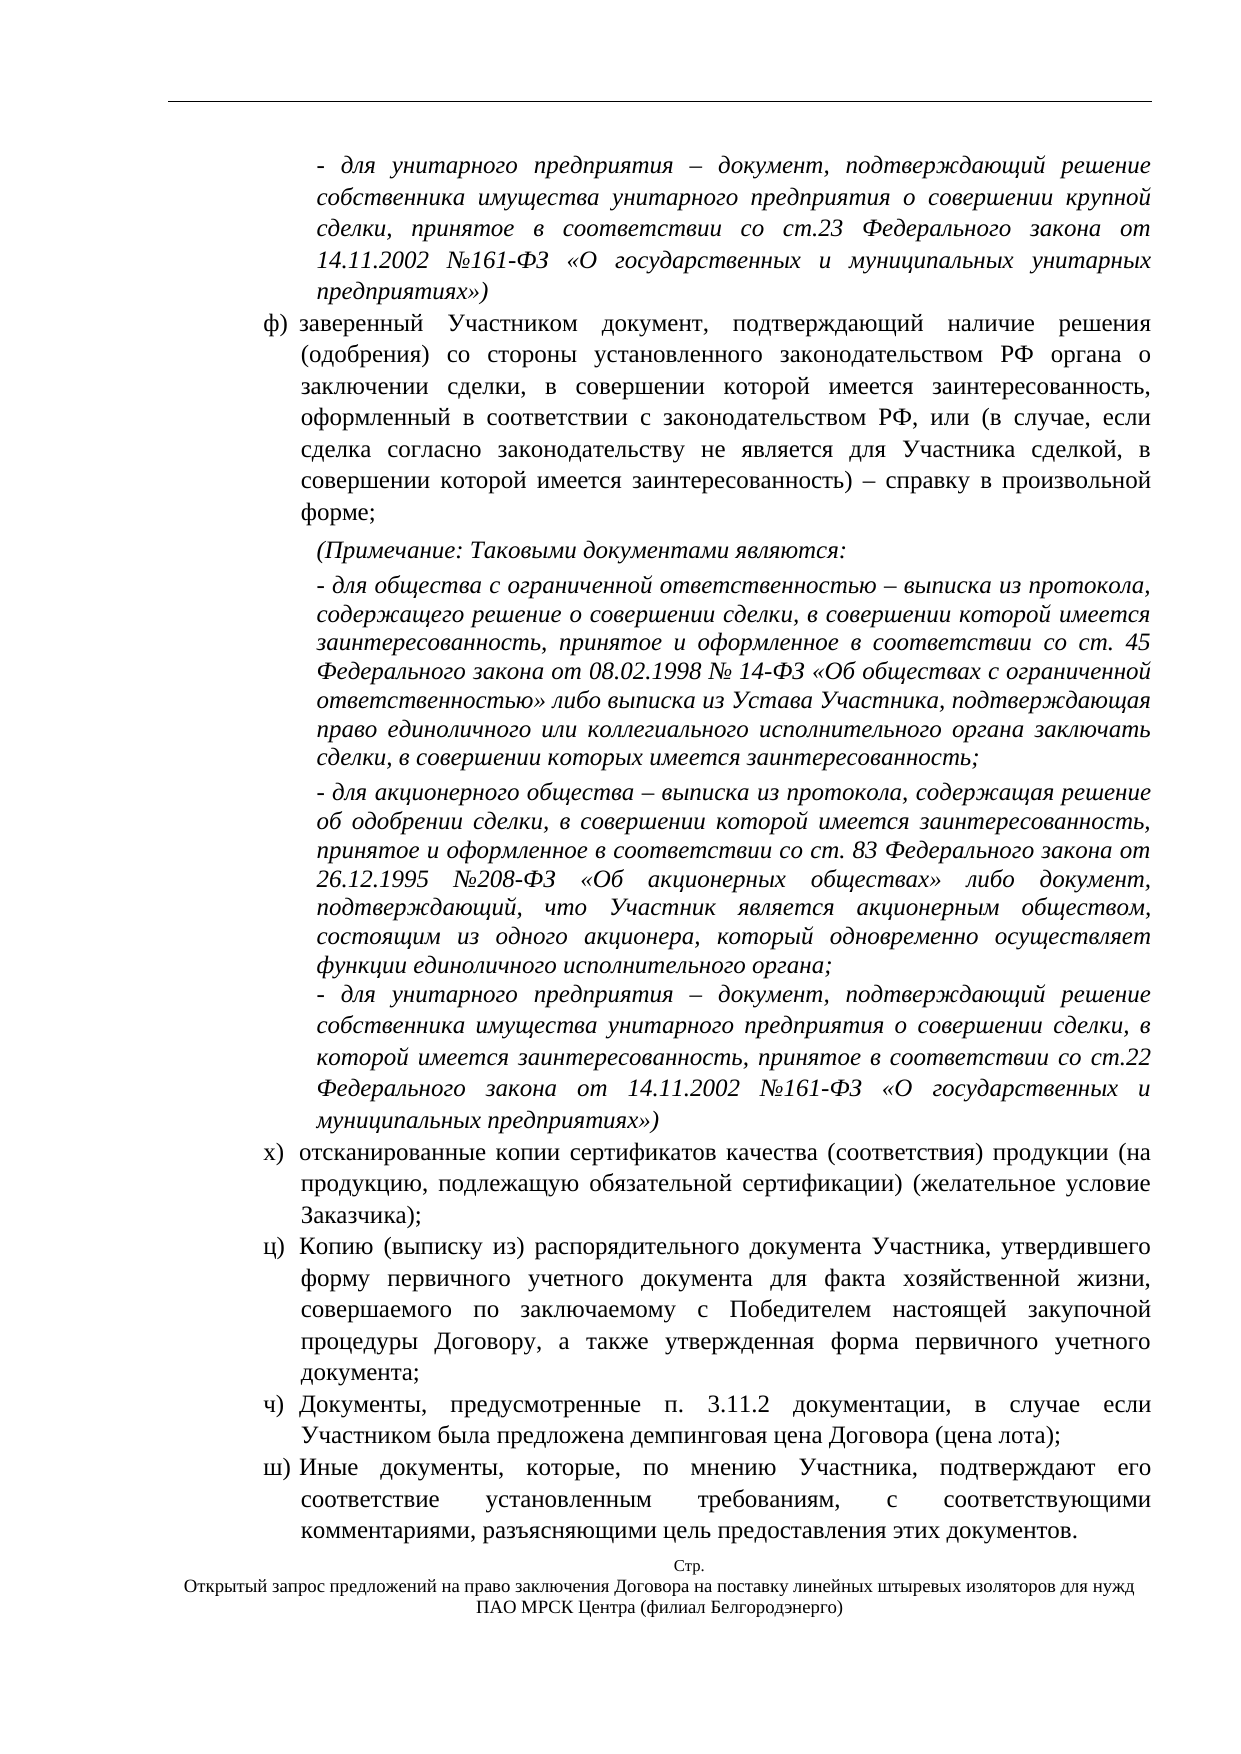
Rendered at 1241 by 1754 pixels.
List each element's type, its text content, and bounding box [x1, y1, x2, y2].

list (Примечание: Таковыми документами являются: [316, 535, 1152, 564]
list - для унитарного предприятия – документ, подтверждающий решение собственника имущества унитарного предприятия о совершении сделки, в которой имеется заинтересованность, принятое в соответствии со ст.22 Федерального закона от 14.11.2002 №161-ФЗ «О государственных и муниципальных предприятиях») [316, 979, 1152, 1134]
list отсканированные копии сертификатов качества (соответствия) продукции (на продукцию, подлежащую обязательной сертификации) (желательное условие Заказчика); [263, 1137, 1152, 1228]
list - для акционерного общества – выписка из протокола, содержащая решение об одобрении сделки, в совершении которой имеется заинтересованность, принятое и оформленное в соответствии со ст. 83 Федерального закона от 26.12.1995 №208-ФЗ «Об акционерных обществах» либо документ, подтверждающий, что Участник является акционерным обществом, состоящим из одного акционера, который одновременно осуществляет функции единоличного исполнительного органа; [316, 777, 1152, 979]
list Копию (выписку из) распорядительного документа Участника, утвердившего форму первичного учетного документа для факта хозяйственной жизни, совершаемого по заключаемому с Победителем настоящей закупочной процедуры Договору, а также утвержденная форма первичного учетного документа; [263, 1231, 1152, 1386]
list - для общества с ограниченной ответственностью – выписка из протокола, содержащего решение о совершении сделки, в совершении которой имеется заинтересованность, принятое и оформленное в соответствии со ст. 45 Федерального закона от 08.02.1998 № 14-ФЗ «Об обществах с ограниченной ответственностью» либо выписка из Устава Участника, подтверждающая право единоличного или коллегиального исполнительного органа заключать сделки, в совершении которых имеется заинтересованность; [316, 570, 1152, 771]
list заверенный Участником документ, подтверждающий наличие решения (одобрения) со стороны установленного законодательством РФ органа о заключении сделки, в совершении которой имеется заинтересованность, оформленный в соответствии с законодательством РФ, или (в случае, если сделка согласно законодательству не является для Участника сделкой, в совершении которой имеется заинтересованность) – справку в произвольной форме; [263, 308, 1152, 526]
list - для унитарного предприятия – документ, подтверждающий решение собственника имущества унитарного предприятия о совершении крупной сделки, принятое в соответствии со ст.23 Федерального закона от 14.11.2002 №161-ФЗ «О государственных и муниципальных унитарных предприятиях») [316, 150, 1152, 305]
list Иные документы, которые, по мнению Участника, подтверждают его соответствие установленным требованиям, с соответствующими комментариями, разъясняющими цель предоставления этих документов. [263, 1452, 1152, 1544]
